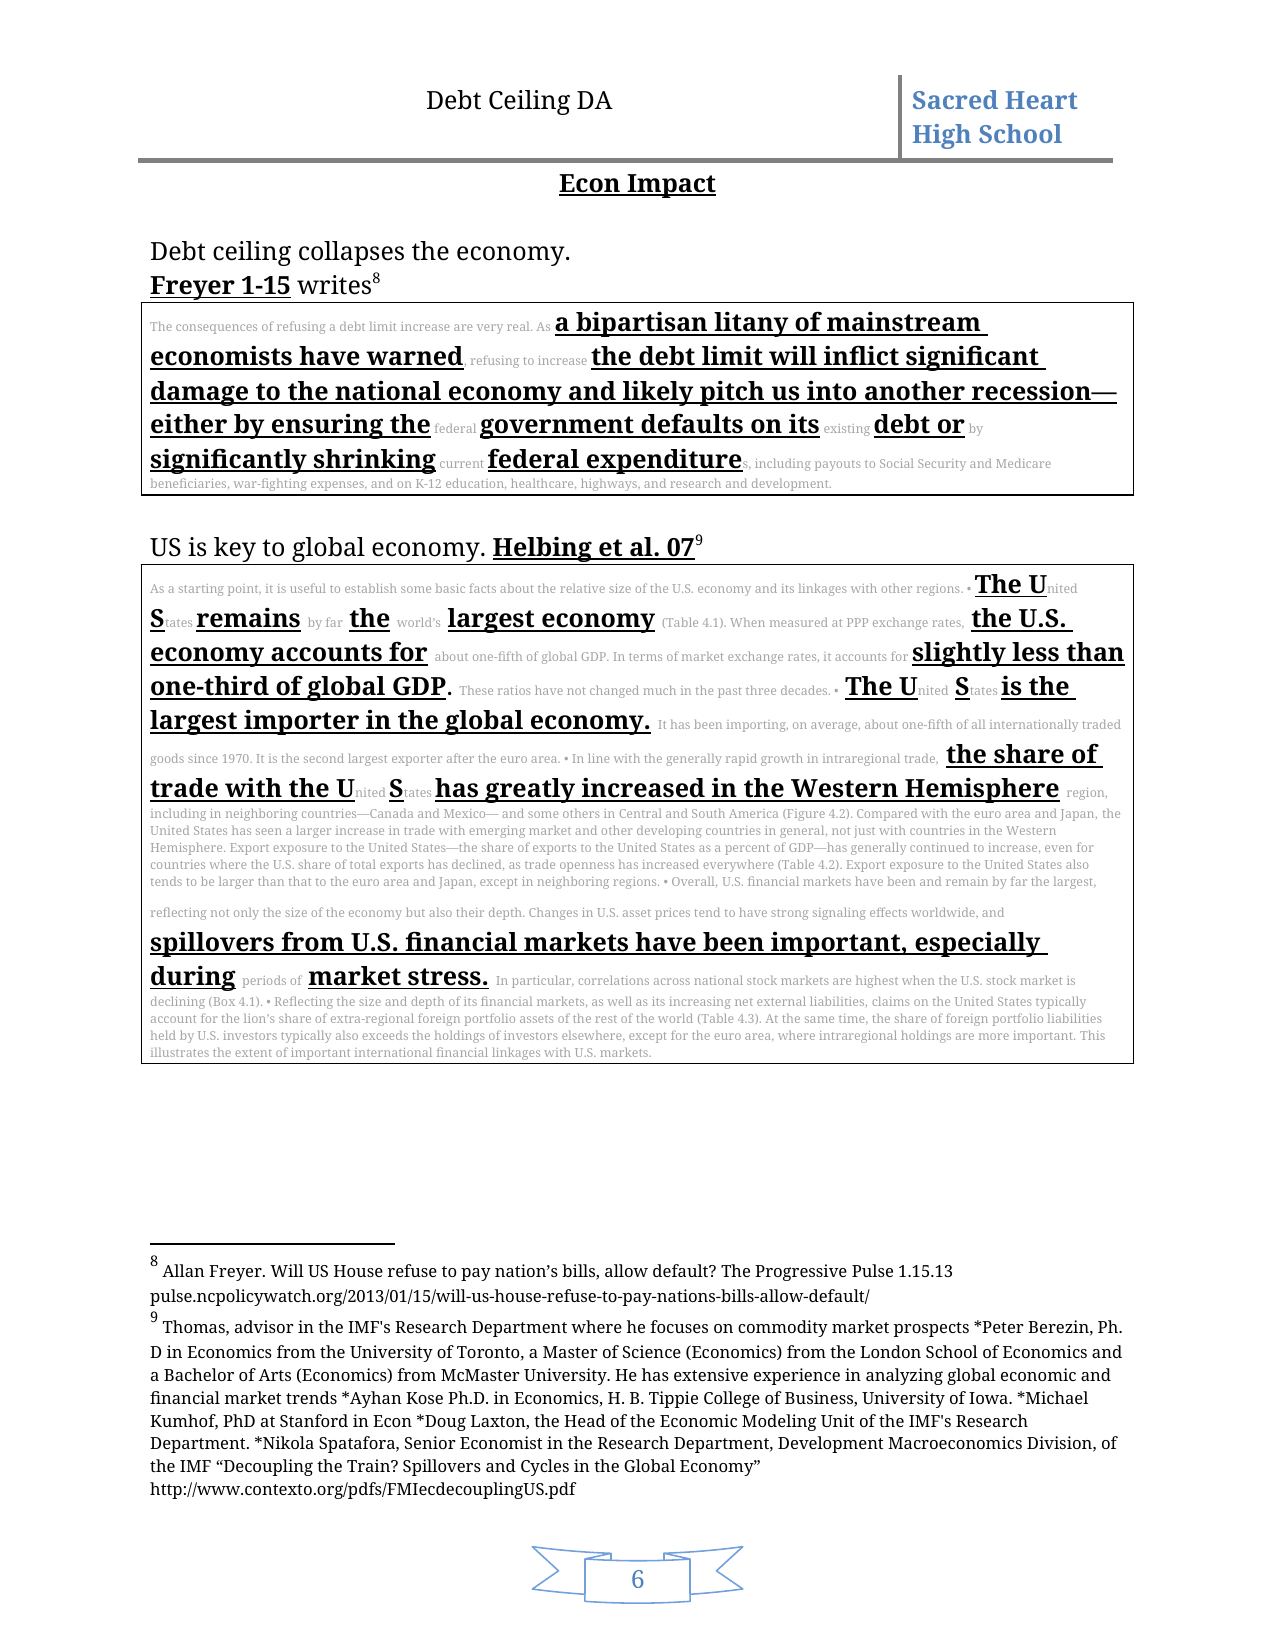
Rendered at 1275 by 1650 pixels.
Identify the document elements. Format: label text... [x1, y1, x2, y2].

text Debt ceiling collapses the economy. [150, 234, 1125, 268]
text US is key to global economy. Helbing et al. 07 [150, 529, 1125, 564]
subtitle Econ Impact [150, 166, 1125, 200]
text The consequences of refusing a debt limit increase are very real. As a bipartisan litany of mainstream economists have warned, refusing to increase the debt limit will inflict significant damage to the national economy and likely pitch us into another recession—either by ensuring the federal government defaults on its existing debt or by significantly shrinking current federal expenditures, including payouts to Social Security and Medicare beneficiaries, war-fighting expenses, and on K-12 education, healthcare, highways, and research and development. [142, 303, 1133, 494]
text Freyer 1-15 writes [150, 268, 1125, 302]
text As a starting point, it is useful to establish some basic facts about the relative size of the U.S. economy and its linkages with other regions. • The United States remains by far the world’s largest economy (Table 4.1). When measured at PPP exchange rates, the U.S. economy accounts for about one-fifth of global GDP. In terms of market exchange rates, it accounts for slightly less than one-third of global GDP. These ratios have not changed much in the past three decades. • The United States is the largest importer in the global economy. It has been importing, on average, about one-fifth of all internationally traded goods since 1970. It is the second largest exporter after the euro area. • In line with the generally rapid growth in intraregional trade, the share of trade with the United States has greatly increased in the Western Hemisphere region, including in neighboring countries—Canada and Mexico— and some others in Central and South America (Figure 4.2). Compared with the euro area and Japan, the United States has seen a larger increase in trade with emerging market and other developing countries in general, not just with countries in the Western Hemisphere. Export exposure to the United States—the share of exports to the United States as a percent of GDP—has generally continued to increase, even for countries where the U.S. share of total exports has declined, as trade openness has increased everywhere (Table 4.2). Export exposure to the United States also tends to be larger than that to the euro area and Japan, except in neighboring regions. • Overall, U.S. financial markets have been and remain by far the largest, reflecting not only the size of the economy but also their depth. Changes in U.S. asset prices tend to have strong signaling effects worldwide, and spillovers from U.S. financial markets have been important, especially during periods of market stress. In particular, correlations across national stock markets are highest when the U.S. stock market is declining (Box 4.1). • Reflecting the size and depth of its financial markets, as well as its increasing net external liabilities, claims on the United States typically account for the lion’s share of extra-regional foreign portfolio assets of the rest of the world (Table 4.3). At the same time, the share of foreign portfolio liabilities held by U.S. investors typically also exceeds the holdings of investors elsewhere, except for the euro area, where intraregional holdings are more important. This illustrates the extent of important international financial linkages with U.S. markets. [142, 565, 1133, 1063]
